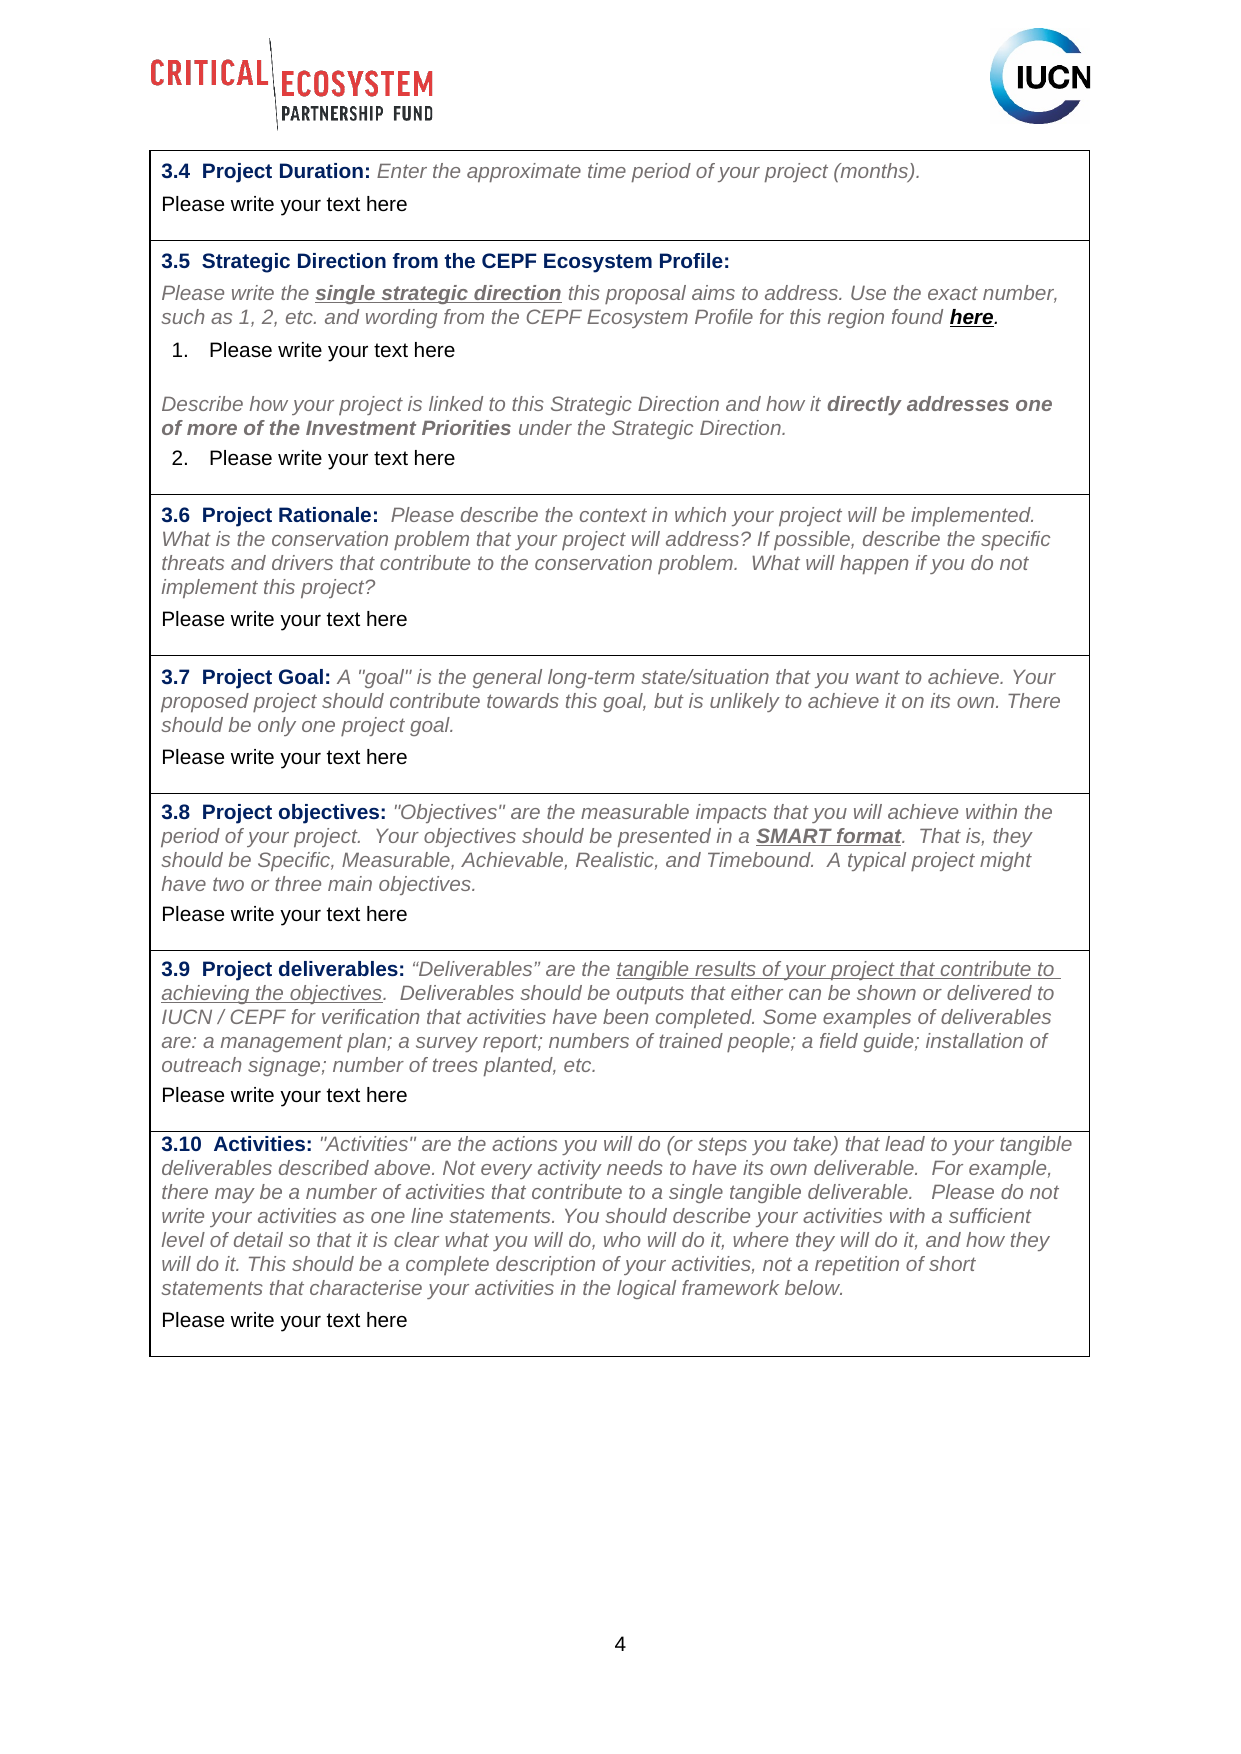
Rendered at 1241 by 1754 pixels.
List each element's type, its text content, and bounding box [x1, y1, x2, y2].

picture [150, 37, 433, 131]
picture [990, 28, 1091, 124]
table_cell 3.10 Activities: "Activities" are the actions you will do (or steps you take) that lead to your tangible deliverables described above. Not every activity needs to have its own deliverable. For example, there may be a number of activities that contribute to a single tangible deliverable. Please do not write your activities as one line statements. You should describe your activities with a sufficient level of detail so that it is clear what you will do, who will do it, where they will do it, and how they will do it. This should be a complete description of your activities, not a repetition of short statements that characterise your activities in the logical framework below. Please write your text here [151, 1132, 1089, 1356]
table_cell 3.4 Project Duration: Enter the approximate time period of your project (months). Please write your text here [151, 151, 1089, 239]
table_cell 3.5 Strategic Direction from the CEPF Ecosystem Profile: Please write the single strategic direction this proposal aims to address. Use the exact number, such as 1, 2, etc. and wording from the CEPF Ecosystem Profile for this region found here. Please write your text here Describe how your project is linked to this Strategic Direction and how it directly addresses one of more of the Investment Priorities under the Strategic Direction. Please write your text here [151, 241, 1089, 494]
table_cell 3.7 Project Goal: A "goal" is the general long-term state/situation that you want to achieve. Your proposed project should contribute towards this goal, but is unlikely to achieve it on its own. There should be only one project goal. Please write your text here [151, 656, 1089, 793]
table_cell 3.8 Project objectives: "Objectives" are the measurable impacts that you will achieve within the period of your project. Your objectives should be presented in a SMART format. That is, they should be Specific, Measurable, Achievable, Realistic, and Timebound. A typical project might have two or three main objectives. Please write your text here [151, 794, 1089, 950]
table_cell 3.6 Project Rationale: Please describe the context in which your project will be implemented. What is the conservation problem that your project will address? If possible, describe the specific threats and drivers that contribute to the conservation problem. What will happen if you do not implement this project? Please write your text here [151, 495, 1089, 655]
table_cell 3.9 Project deliverables: “Deliverables” are the tangible results of your project that contribute to achieving the objectives. Deliverables should be outputs that either can be shown or delivered to IUCN / CEPF for verification that activities have been completed. Some examples of deliverables are: a management plan; a survey report; numbers of trained people; a field guide; installation of outreach signage; number of trees planted, etc. Please write your text here [151, 951, 1089, 1131]
